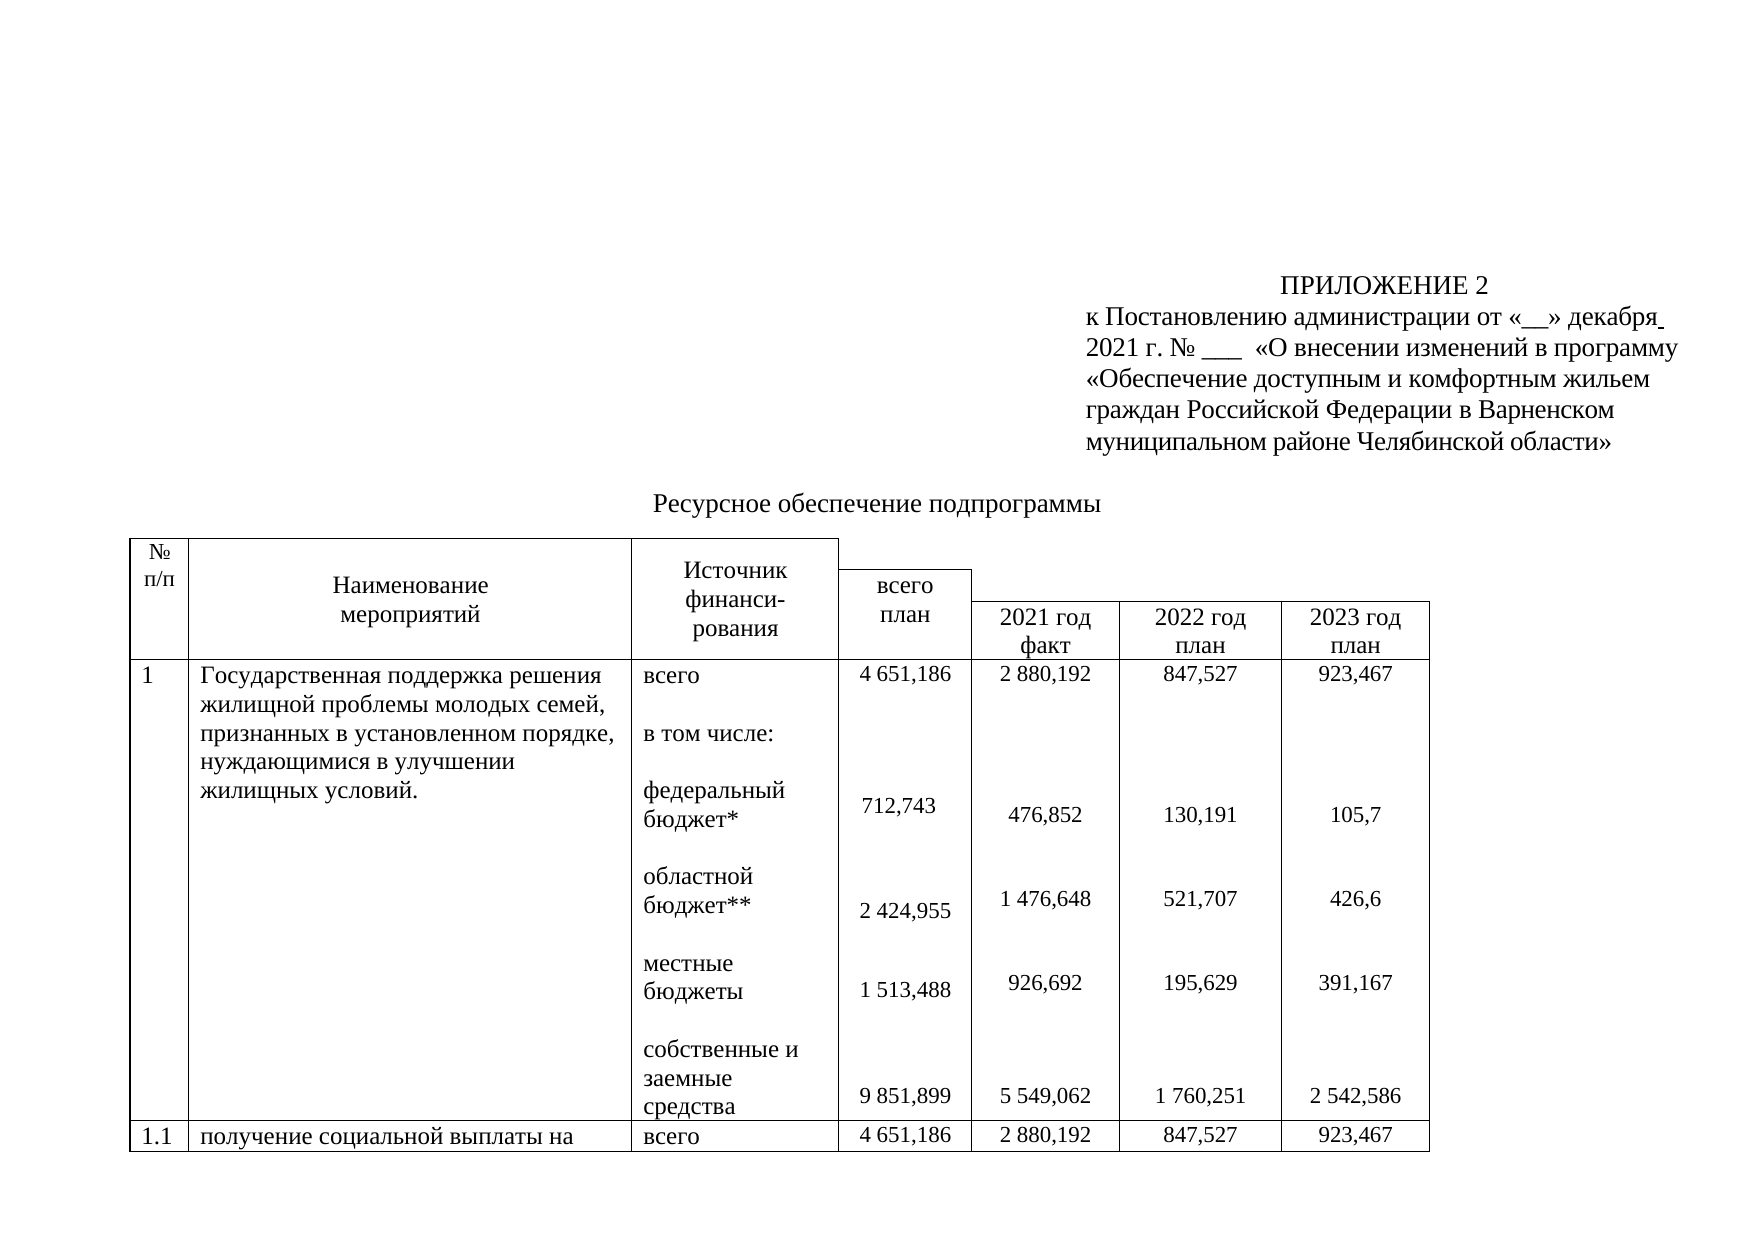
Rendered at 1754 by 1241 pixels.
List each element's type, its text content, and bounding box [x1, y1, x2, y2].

table_header № п/п [131, 539, 188, 659]
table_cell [839, 1121, 971, 1151]
table_cell 4 651,186 712,743 2 424,955 1 513,488 9 851,899 [839, 660, 971, 1120]
table_cell 2021 год факт [972, 602, 1119, 659]
table_cell 923,467 105,7 426,6 391,167 2 542,586 [1282, 660, 1429, 1120]
table_cell 847,527 130,191 521,707 195,629 1 760,251 [1120, 660, 1281, 1120]
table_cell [972, 1121, 1119, 1151]
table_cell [1282, 1121, 1429, 1151]
table_cell Государственная поддержка решения жилищной проблемы молодых семей, признанных в установленном порядке, нуждающимися в улучшении жилищных условий. [189, 660, 631, 1120]
table_cell 2 880,192 476,852 1 476,648 926,692 5 549,062 [972, 660, 1119, 1120]
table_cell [1120, 1121, 1281, 1151]
table_cell 1 [131, 660, 188, 1120]
table_header ПРИЛОЖЕНИЕ 2 к Постановлению администрации от «__» декабря 2021 г. № ___ «О внесении изменений в программу «Обеспечение доступным и комфортным жильем граждан Российской Федерации в Варненском муниципальном районе Челябинской области» [1074, 269, 1694, 456]
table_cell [189, 1121, 631, 1151]
table_cell 2022 год план [1120, 602, 1281, 659]
table_cell всего план [839, 570, 971, 659]
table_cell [632, 1121, 838, 1151]
table_cell всего в том числе: федеральный бюджет* областной бюджет** местные бюджеты собственные и заемные средства [632, 660, 838, 1120]
table_cell 2023 год план [1282, 602, 1429, 659]
table_header Источник финанси-рования [632, 539, 838, 659]
text Ресурсное обеспечение подпрограммы [118, 487, 1636, 518]
table_header Наименование мероприятий [189, 539, 631, 659]
table_cell 1.1 [131, 1121, 188, 1151]
